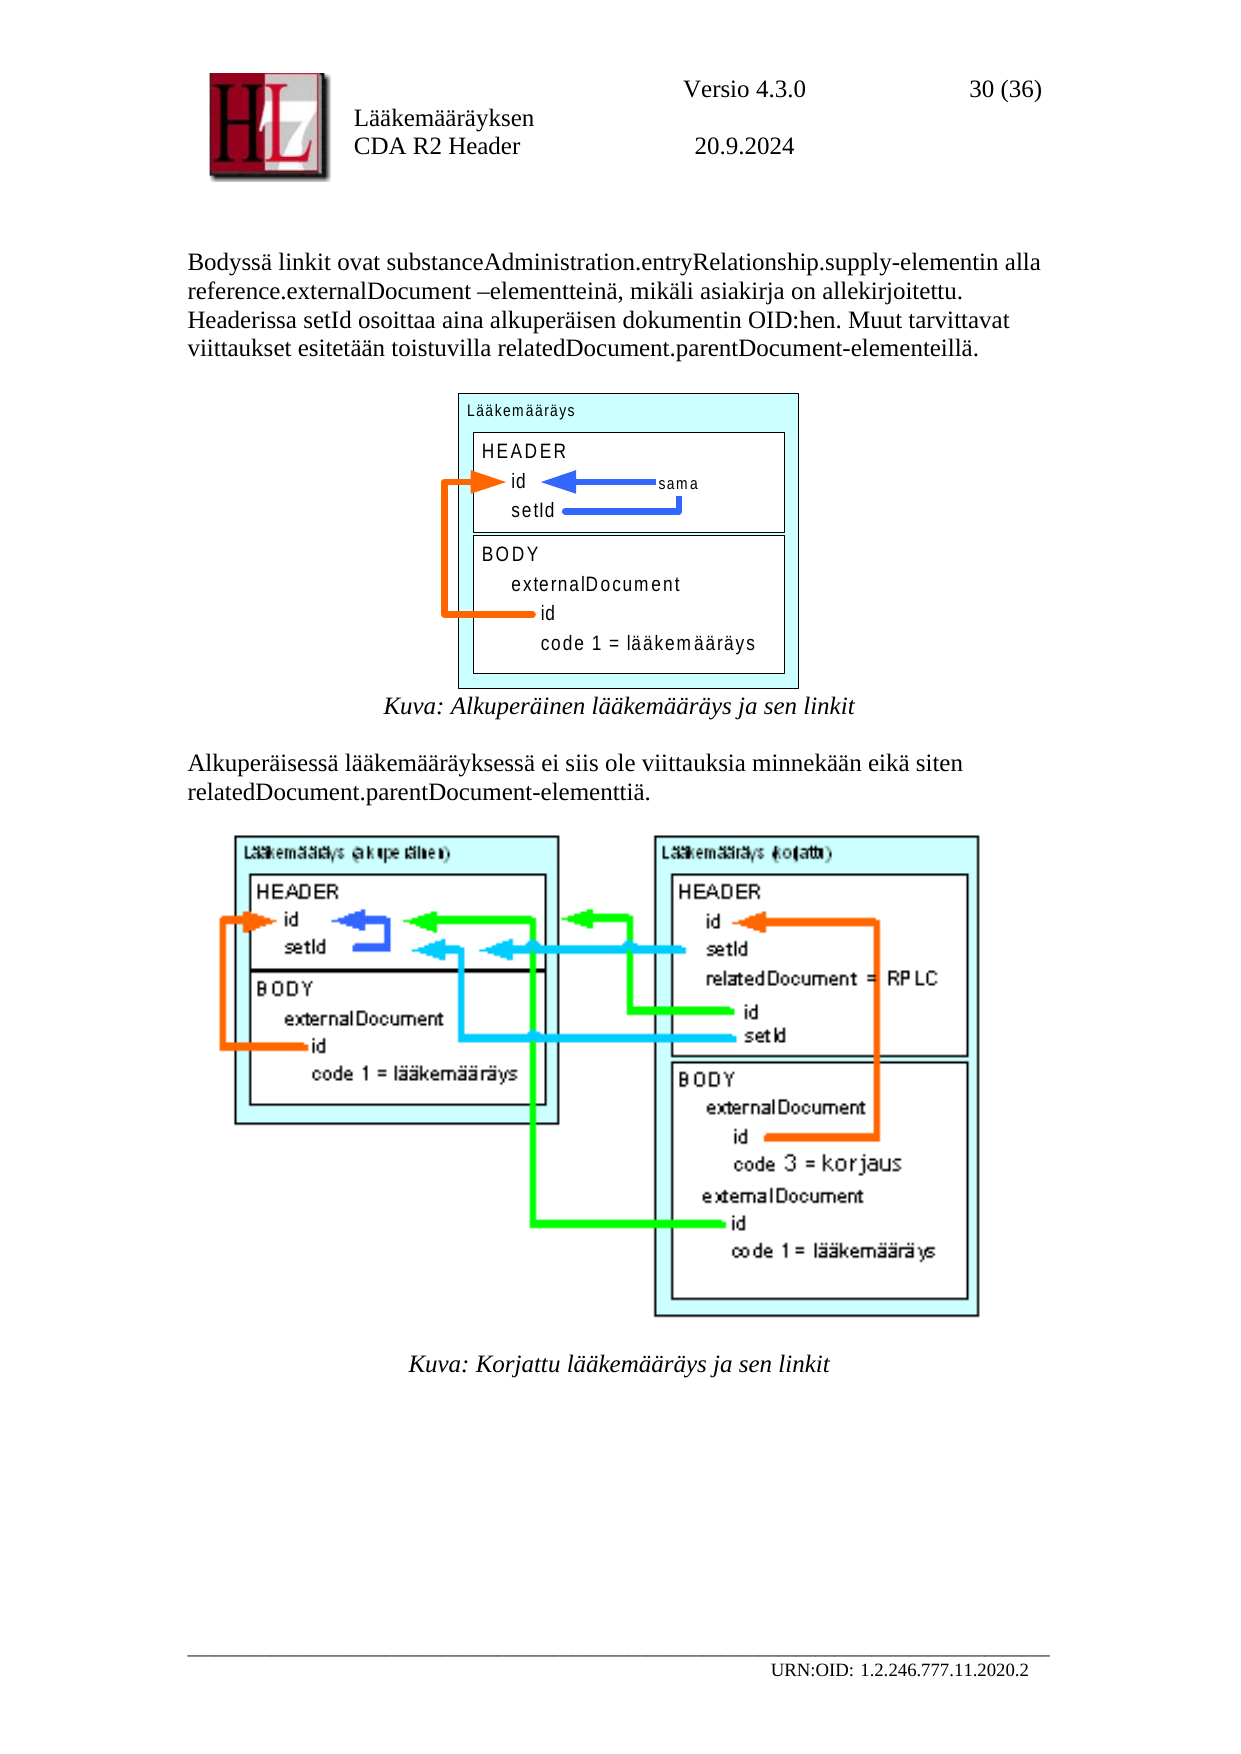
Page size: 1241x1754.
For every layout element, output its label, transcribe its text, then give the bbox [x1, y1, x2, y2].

picture [209, 73, 332, 182]
text Kuva: Alkuperäinen lääkemääräys ja sen linkit [187, 691, 1053, 720]
text Bodyssä linkit ovat substanceAdministration.entryRelationship.supply-elementin alla reference.externalDocument –elementteinä, mikäli asiakirja on allekirjoitettu. [187, 247, 1053, 305]
picture [216, 834, 1024, 1349]
text Kuva: Korjattu lääkemääräys ja sen linkit [187, 1349, 1053, 1378]
text Headerissa setId osoittaa aina alkuperäisen dokumentin OID:hen. Muut tarvittavat viittaukset esitetään toistuvilla relatedDocument.parentDocument-elementeillä. [187, 305, 1053, 362]
text Alkuperäisessä lääkemääräyksessä ei siis ole viittauksia minnekään eikä siten relatedDocument.parentDocument-elementtiä. [187, 748, 1053, 806]
